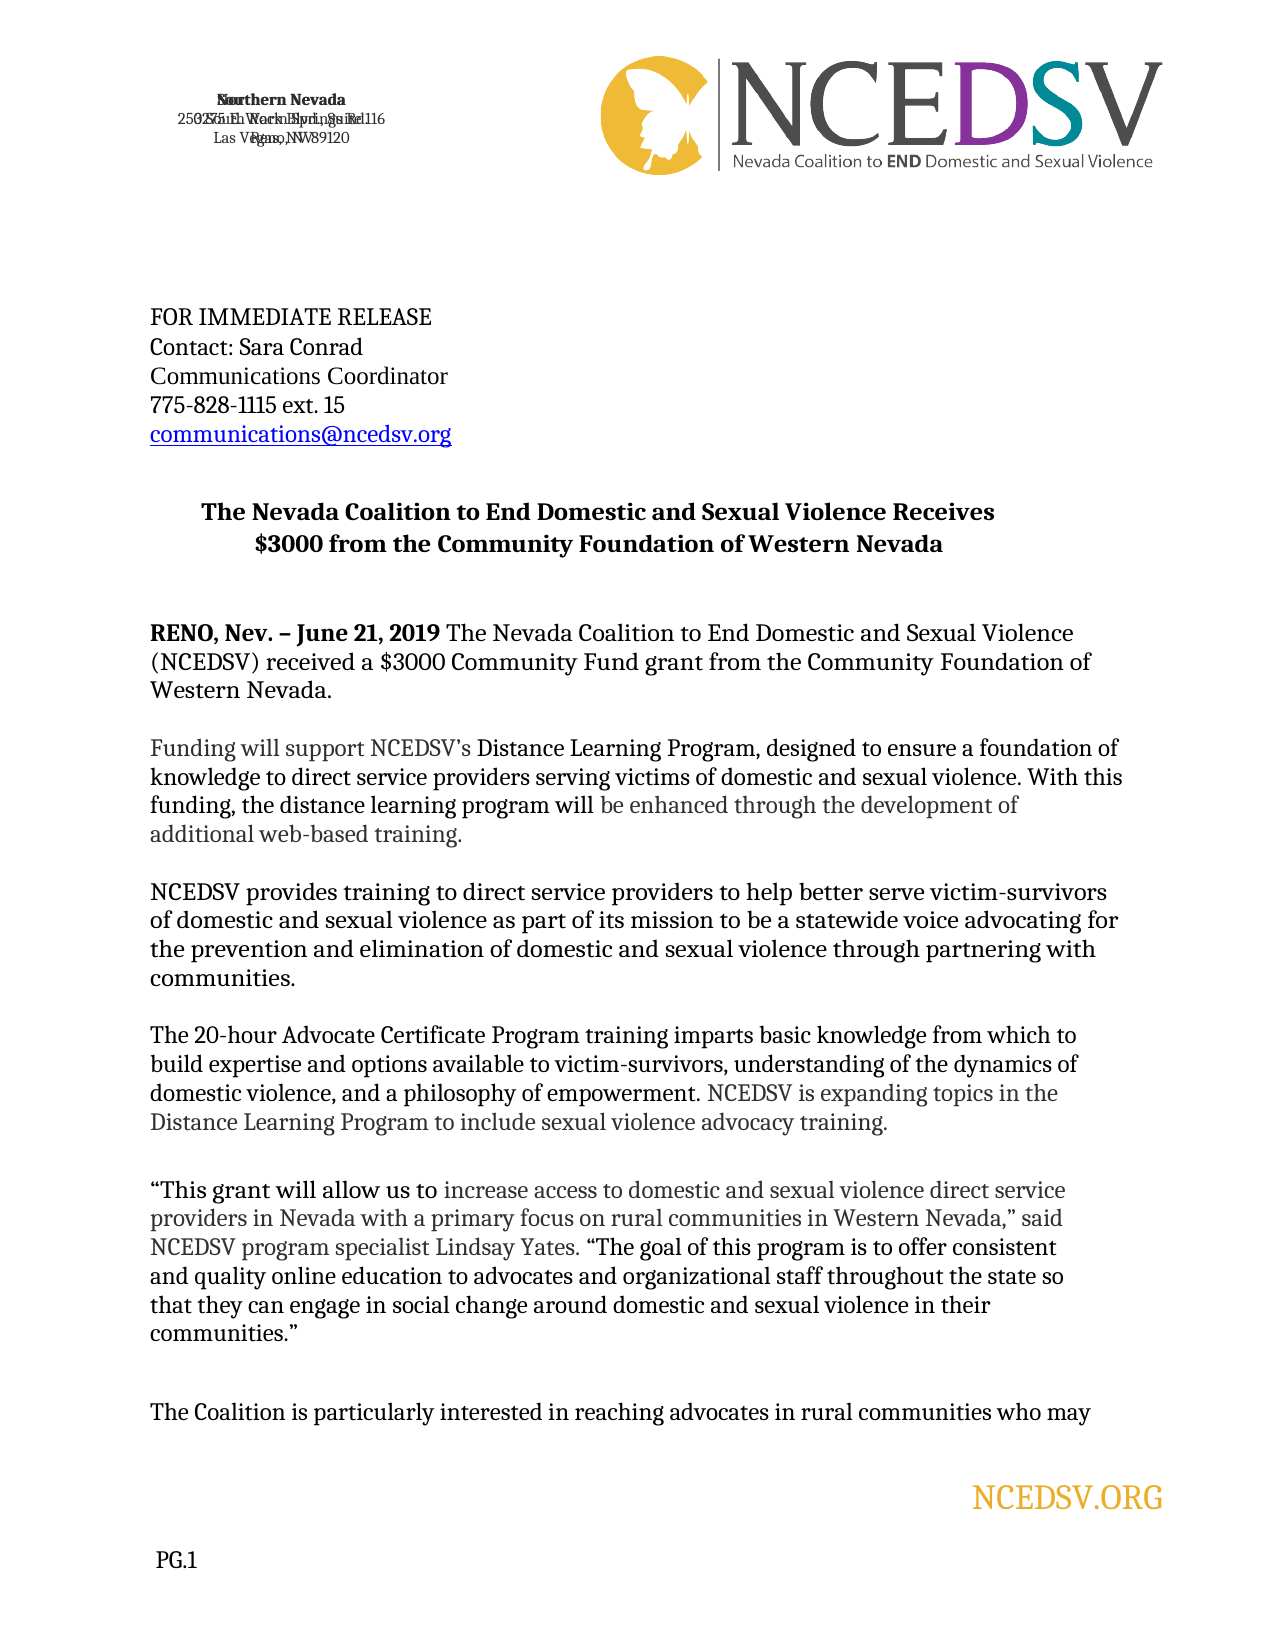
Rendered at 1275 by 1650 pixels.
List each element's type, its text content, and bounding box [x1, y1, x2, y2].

text communications@ncedsv.org [150, 419, 1125, 449]
text 775-828-1115 ext. 15 [150, 390, 1125, 419]
text NCEDSV provides training to direct service providers to help better serve victim-survivors of domestic and sexual violence as part of its mission to be a statewide voice advocating for the prevention and elimination of domestic and sexual violence through partnering with communities. [150, 878, 1125, 993]
text RENO, Nev. – June 21, 2019 The Nevada Coalition to End Domestic and Sexual Violence (NCEDSV) received a $3000 Community Fund grant from the Community Foundation of Western Nevada. [150, 619, 1125, 705]
text “This grant will allow us to increase access to domestic and sexual violence direct service providers in Nevada with a primary focus on rural communities in Western Nevada,” said NCEDSV program specialist Lindsay Yates. “The goal of this program is to offer consistent and quality online education to advocates and organizational staff throughout the state so that they can engage in social change around domestic and sexual violence in their communities.” [150, 1176, 1101, 1348]
text Funding will support NCEDSV’s Distance Learning Program, designed to ensure a foundation of knowledge to direct service providers serving victims of domestic and sexual violence. With this funding, the distance learning program will be enhanced through the development of additional web-based training. [150, 734, 1125, 849]
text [150, 1398, 1101, 1426]
picture [600, 56, 1163, 175]
text The 20-hour Advocate Certificate Program training imparts basic knowledge from which to build expertise and options available to victim-survivors, understanding of the dynamics of domestic violence, and a philosophy of empowerment. NCEDSV is expanding topics in the Distance Learning Program to include sexual violence advocacy training. [150, 1021, 1125, 1136]
text Communications Coordinator [150, 361, 1125, 390]
text FOR IMMEDIATE RELEASE [150, 302, 1125, 332]
text Contact: Sara Conrad [150, 332, 1125, 361]
text The Nevada Coalition to End Domestic and Sexual Violence Receives $3000 from the Community Foundation of Western Nevada [164, 498, 1032, 558]
